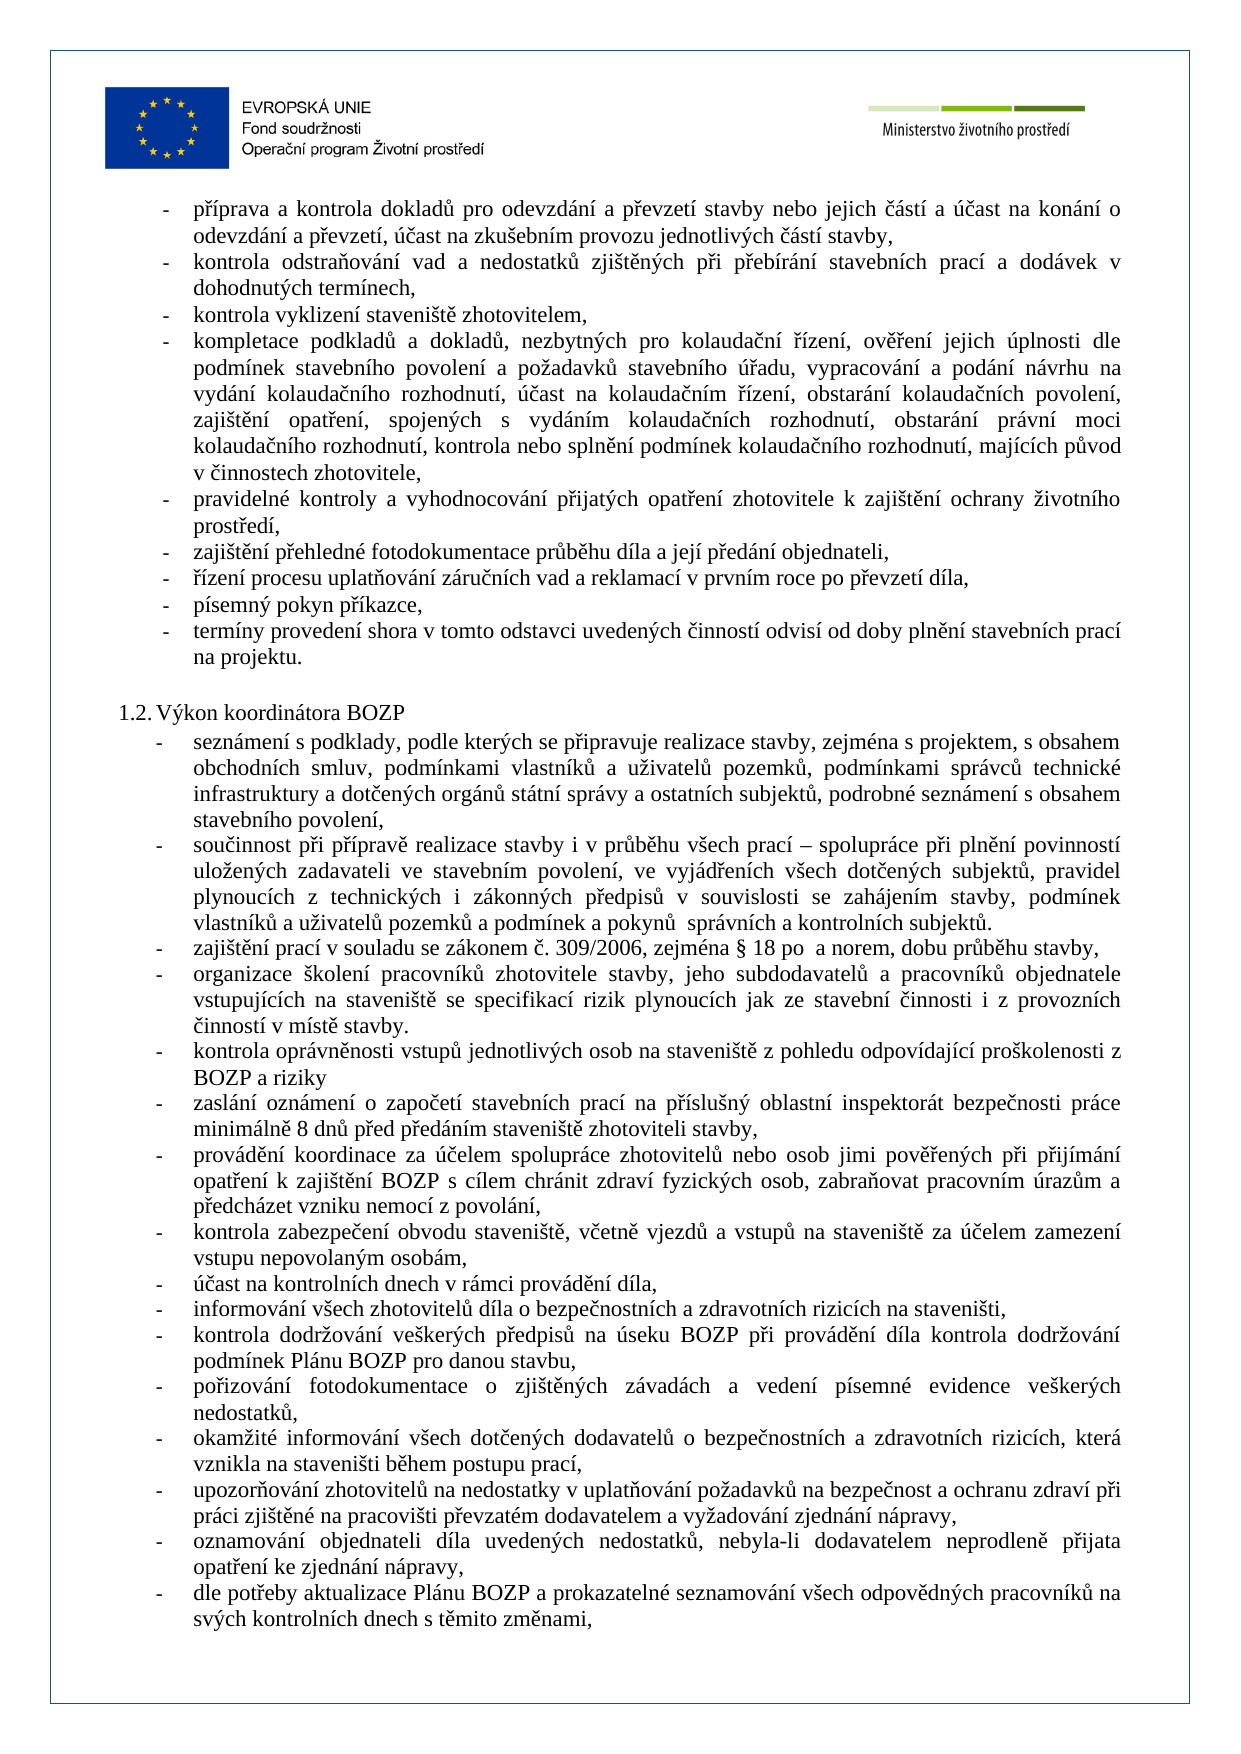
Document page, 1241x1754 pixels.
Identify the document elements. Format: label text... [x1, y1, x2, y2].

list zajištění prací v souladu se zákonem č. 309/2006, zejména § 18 po a norem, dobu průběhu stavby, [156, 935, 1122, 961]
list kompletace podkladů a dokladů, nezbytných pro kolaudační řízení, ověření jejich úplnosti dle podmínek stavebního povolení a požadavků stavebního úřadu, vypracování a podání návrhu na vydání kolaudačního rozhodnutí, účast na kolaudačním řízení, obstarání kolaudačních povolení, zajištění opatření, spojených s vydáním kolaudačních rozhodnutí, obstarání právní moci kolaudačního rozhodnutí, kontrola nebo splnění podmínek kolaudačního rozhodnutí, majících původ v činnostech zhotovitele, [162, 327, 1122, 485]
list termíny provedení shora v tomto odstavci uvedených činností odvisí od doby plnění stavebních prací na projektu. [162, 617, 1122, 670]
list součinnost při přípravě realizace stavby i v průběhu všech prací – spolupráce při plnění povinností uložených zadavateli ve stavebním povolení, ve vyjádřeních všech dotčených subjektů, pravidel plynoucích z technických i zákonných předpisů v souvislosti se zahájením stavby, podmínek vlastníků a uživatelů pozemků a podmínek a pokynů správních a kontrolních subjektů. [156, 832, 1122, 935]
list zaslání oznámení o započetí stavebních prací na příslušný oblastní inspektorát bezpečnosti práce minimálně 8 dnů před předáním staveniště zhotoviteli stavby, [156, 1090, 1122, 1141]
list organizace školení pracovníků zhotovitele stavby, jeho subdodavatelů a pracovníků objednatele vstupujících na staveniště se specifikací rizik plynoucích jak ze stavební činnosti i z provozních činností v místě stavby. [156, 961, 1122, 1038]
list dle potřeby aktualizace Plánu BOZP a prokazatelné seznamování všech odpovědných pracovníků na svých kontrolních dnech s těmito změnami, [156, 1580, 1122, 1631]
list upozorňování zhotovitelů na nedostatky v uplatňování požadavků na bezpečnost a ochranu zdraví při práci zjištěné na pracovišti převzatém dodavatelem a vyžadování zjednání nápravy, [156, 1477, 1122, 1528]
list kontrola vyklizení staveniště zhotovitelem, [162, 301, 1122, 327]
list Výkon koordinátora BOZP [118, 698, 1122, 725]
list pravidelné kontroly a vyhodnocování přijatých opatření zhotovitele k zajištění ochrany životního prostředí, [162, 485, 1122, 538]
list okamžité informování všech dotčených dodavatelů o bezpečnostních a zdravotních rizicích, která vznikla na staveništi během postupu prací, [156, 1425, 1122, 1477]
list provádění koordinace za účelem spolupráce zhotovitelů nebo osob jimi pověřených při přijímání opatření k zajištění BOZP s cílem chránit zdraví fyzických osob, zabraňovat pracovním úrazům a předcházet vzniku nemocí z povolání, [156, 1141, 1122, 1219]
picture [104, 86, 494, 172]
list seznámení s podklady, podle kterých se připravuje realizace stavby, zejména s projektem, s obsahem obchodních smluv, podmínkami vlastníků a uživatelů pozemků, podmínkami správců technické infrastruktury a dotčených orgánů státní správy a ostatních subjektů, podrobné seznámení s obsahem stavebního povolení, [156, 729, 1122, 832]
list informování všech zhotovitelů díla o bezpečnostních a zdravotních rizicích na staveništi, [156, 1296, 1122, 1322]
list účast na kontrolních dnech v rámci provádění díla, [156, 1270, 1122, 1296]
list kontrola odstraňování vad a nedostatků zjištěných při přebírání stavebních prací a dodávek v dohodnutých termínech, [162, 248, 1122, 301]
list kontrola zabezpečení obvodu staveniště, včetně vjezdů a vstupů na staveniště za účelem zamezení vstupu nepovolaným osobám, [156, 1219, 1122, 1270]
list kontrola dodržování veškerých předpisů na úseku BOZP při provádění díla kontrola dodržování podmínek Plánu BOZP pro danou stavbu, [156, 1322, 1122, 1373]
list příprava a kontrola dokladů pro odevzdání a převzetí stavby nebo jejich částí a účast na konání o odevzdání a převzetí, účast na zkušebním provozu jednotlivých částí stavby, [162, 195, 1122, 248]
list kontrola oprávněnosti vstupů jednotlivých osob na staveniště z pohledu odpovídající proškolenosti z BOZP a riziky [156, 1038, 1122, 1090]
list zajištění přehledné fotodokumentace průběhu díla a její předání objednateli, [162, 538, 1122, 564]
list písemný pokyn příkazce, [162, 591, 1122, 617]
list oznamování objednateli díla uvedených nedostatků, nebyla-li dodavatelem neprodleně přijata opatření ke zjednání nápravy, [156, 1528, 1122, 1580]
picture [847, 73, 1106, 172]
list pořizování fotodokumentace o zjištěných závadách a vedení písemné evidence veškerých nedostatků, [156, 1373, 1122, 1425]
list řízení procesu uplatňování záručních vad a reklamací v prvním roce po převzetí díla, [162, 564, 1122, 591]
